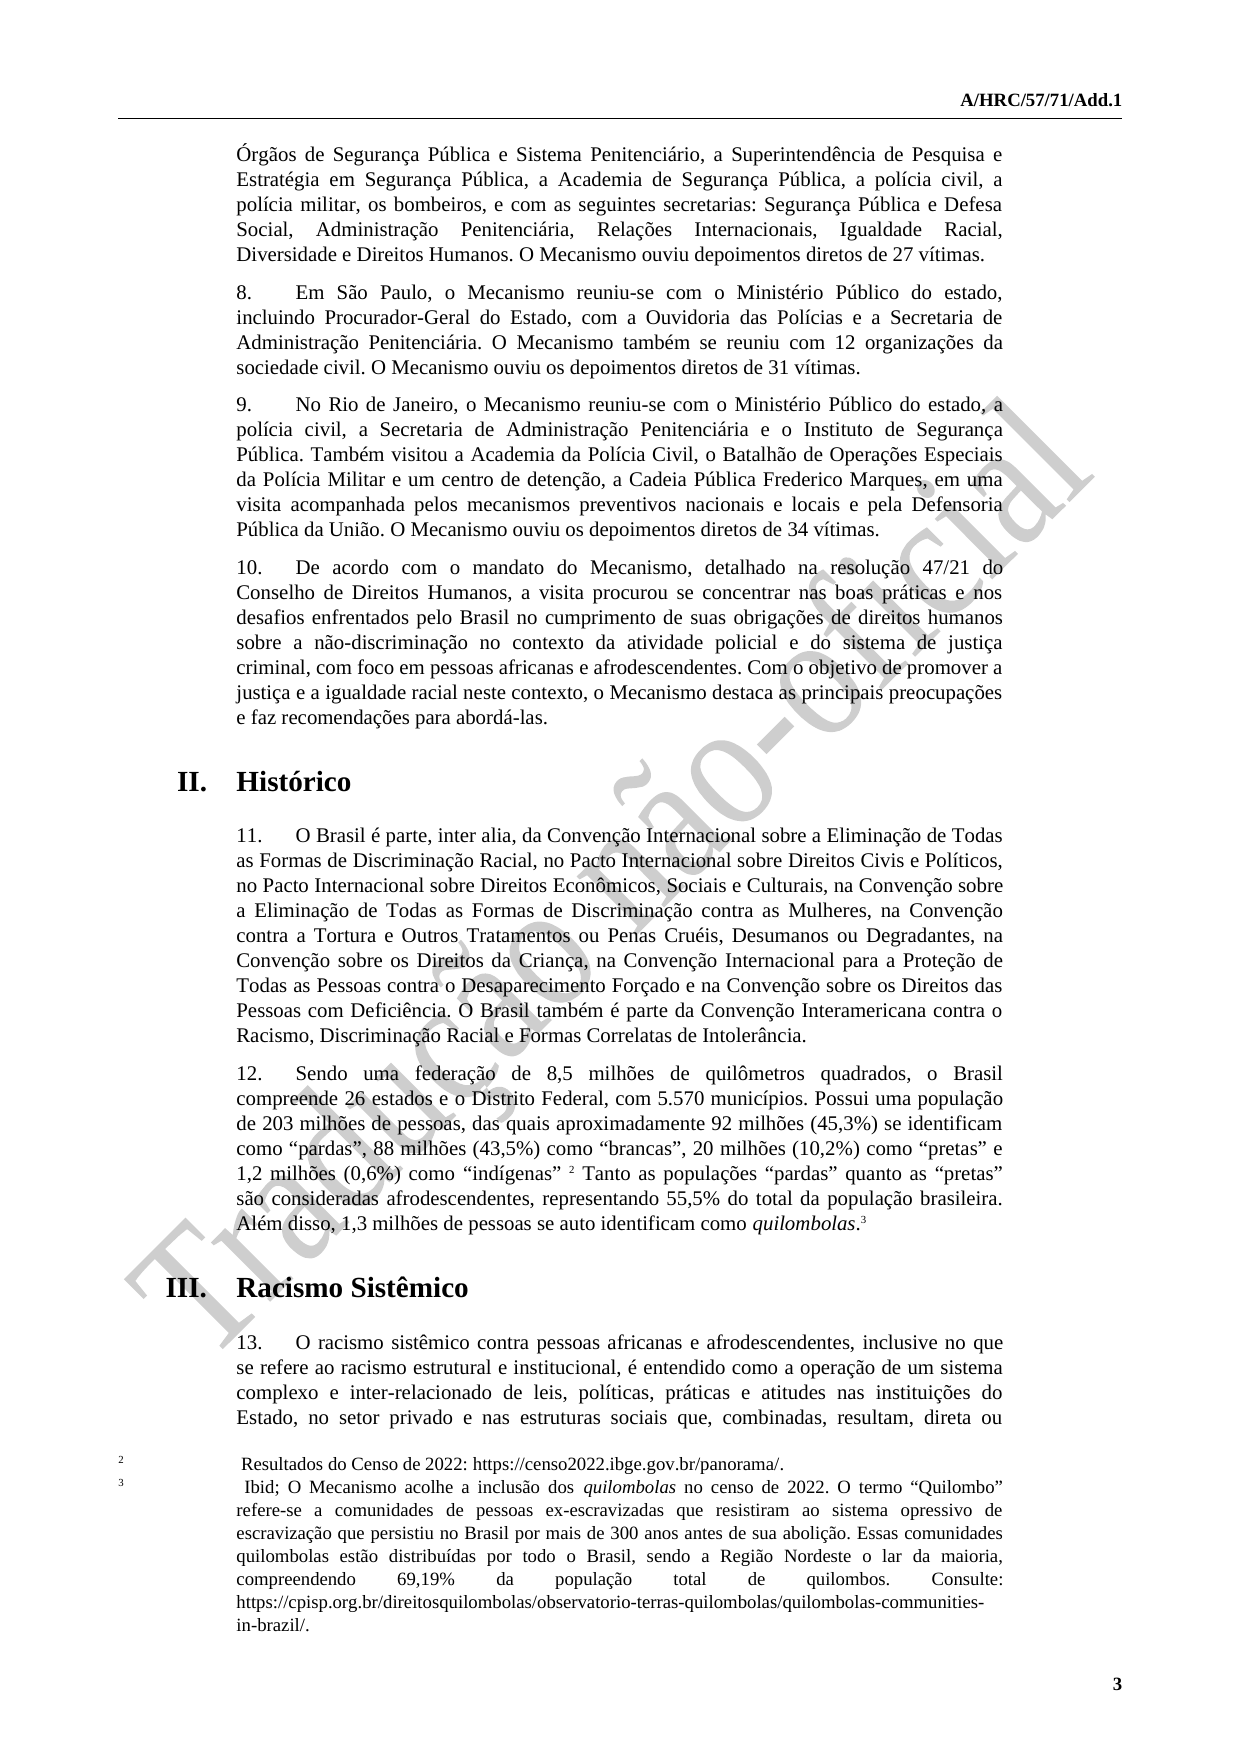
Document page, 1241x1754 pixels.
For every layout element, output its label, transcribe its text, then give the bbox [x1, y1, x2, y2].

text II. Histórico [118, 766, 1004, 797]
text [236, 1329, 1004, 1429]
text 11. O Brasil é parte, inter alia, da Convenção Internacional sobre a Eliminação de Todas as Formas de Discriminação Racial, no Pacto Internacional sobre Direitos Civis e Políticos, no Pacto Internacional sobre Direitos Econômicos, Sociais e Culturais, na Convenção sobre a Eliminação de Todas as Formas de Discriminação contra as Mulheres, na Convenção contra a Tortura e Outros Tratamentos ou Penas Cruéis, Desumanos ou Degradantes, na Convenção sobre os Direitos da Criança, na Convenção Internacional para a Proteção de Todas as Pessoas contra o Desaparecimento Forçado e na Convenção sobre os Direitos das Pessoas com Deficiência. O Brasil também é parte da Convenção Interamericana contra o Racismo, Discriminação Racial e Formas Correlatas de Intolerância. [236, 822, 1004, 1047]
text 10. De acordo com o mandato do Mecanismo, detalhado na resolução 47/21 do Conselho de Direitos Humanos, a visita procurou se concentrar nas boas práticas e nos desafios enfrentados pelo Brasil no cumprimento de suas obrigações de direitos humanos sobre a não-discriminação no contexto da atividade policial e do sistema de justiça criminal, com foco em pessoas africanas e afrodescendentes. Com o objetivo de promover a justiça e a igualdade racial neste contexto, o Mecanismo destaca as principais preocupações e faz recomendações para abordá-las. [236, 554, 1004, 729]
text 8. Em São Paulo, o Mecanismo reuniu-se com o Ministério Público do estado, incluindo Procurador-Geral do Estado, com a Ouvidoria das Polícias e a Secretaria de Administração Penitenciária. O Mecanismo também se reuniu com 12 organizações da sociedade civil. O Mecanismo ouviu os depoimentos diretos de 31 vítimas. [236, 279, 1004, 379]
text 9. No Rio de Janeiro, o Mecanismo reuniu-se com o Ministério Público do estado, a polícia civil, a Secretaria de Administração Penitenciária e o Instituto de Segurança Pública. Também visitou a Academia da Polícia Civil, o Batalhão de Operações Especiais da Polícia Militar e um centro de detenção, a Cadeia Pública Frederico Marques, em uma visita acompanhada pelos mecanismos preventivos nacionais e locais e pela Defensoria Pública da União. O Mecanismo ouviu os depoimentos diretos de 34 vítimas. [236, 391, 1004, 541]
text III. Racismo Sistêmico [118, 1272, 1004, 1304]
text 12. Sendo uma federação de 8,5 milhões de quilômetros quadrados, o Brasil compreende 26 estados e o Distrito Federal, com 5.570 municípios. Possui uma população de 203 milhões de pessoas, das quais aproximadamente 92 milhões (45,3%) se identificam como “pardas”, 88 milhões (43,5%) como “brancas”, 20 milhões (10,2%) como “pretas” e 1,2 milhões (0,6%) como “indígenas” Tanto as populações “pardas” quanto as “pretas” são consideradas afrodescendentes, representando 55,5% do total da população brasileira. Além disso, 1,3 milhões de pessoas se auto identificam como quilombolas. [236, 1060, 1004, 1235]
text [236, 141, 1004, 266]
